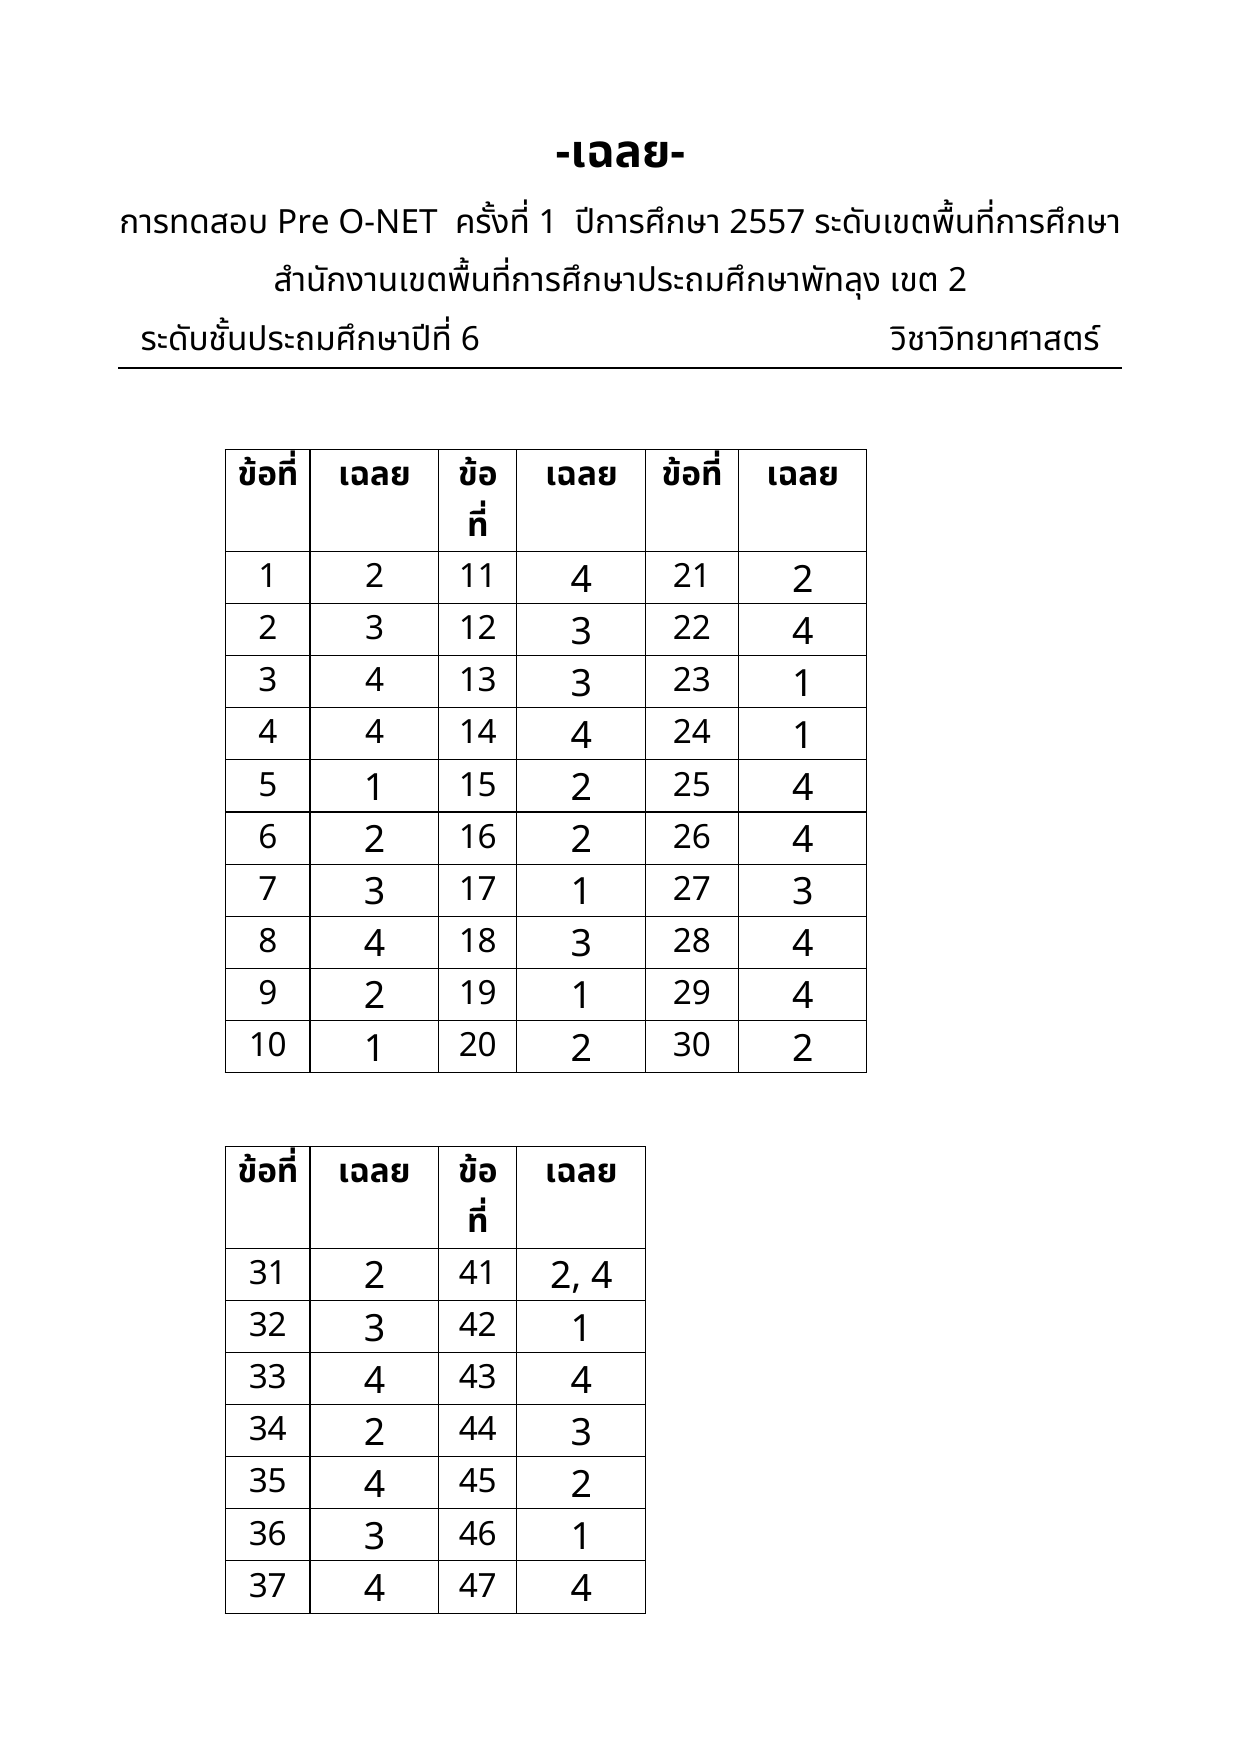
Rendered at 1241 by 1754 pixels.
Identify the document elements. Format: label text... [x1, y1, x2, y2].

table_cell 24 [646, 708, 738, 759]
table_cell 15 [439, 760, 516, 811]
table_header ข้อที่ [439, 450, 516, 551]
table_cell 35 [226, 1457, 309, 1508]
table_cell 1 [517, 969, 645, 1020]
table_header ข้อที่ [226, 1147, 309, 1248]
table_cell 1 [517, 865, 645, 916]
table_cell 4 [739, 969, 866, 1020]
table_cell 2, 4 [517, 1249, 645, 1300]
table_cell 4 [739, 604, 866, 655]
table_cell 4 [517, 708, 645, 759]
table_cell 1 [517, 1301, 645, 1352]
table_cell 6 [226, 813, 309, 863]
table_cell 4 [311, 1457, 438, 1508]
table_cell 27 [646, 865, 738, 916]
table_cell 2 [226, 604, 309, 655]
table_cell 30 [646, 1021, 738, 1072]
table_cell 2 [517, 1457, 645, 1508]
table_cell 7 [226, 865, 309, 916]
table_cell 1 [311, 1021, 438, 1072]
table_cell 3 [311, 865, 438, 916]
table_cell 4 [226, 708, 309, 759]
text ระดับชั้นประถมศึกษาปีที่ 6 วิชาวิทยาศาสตร์ [118, 314, 1122, 367]
table_header ข้อที่ [226, 450, 309, 551]
table_cell 31 [226, 1249, 309, 1300]
table_header เฉลย [739, 450, 866, 551]
table_cell 4 [311, 1353, 438, 1404]
table_cell 17 [439, 865, 516, 916]
table_cell 3 [739, 865, 866, 916]
table_cell 41 [439, 1249, 516, 1300]
table_cell 3 [311, 604, 438, 655]
table_cell 2 [517, 760, 645, 811]
table_cell 1 [739, 708, 866, 759]
text การทดสอบ Pre O-NET ครั้งที่ 1 ปีการศึกษา 2557 ระดับเขตพื้นที่การศึกษา [118, 198, 1122, 249]
table_cell 4 [311, 656, 438, 707]
table_cell 46 [439, 1509, 516, 1560]
table_cell 2 [311, 813, 438, 863]
table_cell 42 [439, 1301, 516, 1352]
table_cell 12 [439, 604, 516, 655]
table_cell 2 [739, 1021, 866, 1072]
table_cell 3 [311, 1301, 438, 1352]
table_cell 2 [311, 552, 438, 603]
table_header เฉลย [517, 1147, 645, 1248]
table_cell 2 [517, 1021, 645, 1072]
table_cell 32 [226, 1301, 309, 1352]
text สำนักงานเขตพื้นที่การศึกษาประถมศึกษาพัทลุง เขต 2 [118, 256, 1122, 307]
table_cell 13 [439, 656, 516, 707]
table_cell 37 [226, 1561, 309, 1612]
table_cell 1 [739, 656, 866, 707]
table_cell 2 [739, 552, 866, 603]
table_cell 2 [517, 813, 645, 863]
table_cell 33 [226, 1353, 309, 1404]
table_cell 3 [311, 1509, 438, 1560]
table_cell 36 [226, 1509, 309, 1560]
table_cell 9 [226, 969, 309, 1020]
table_cell 11 [439, 552, 516, 603]
table_cell 4 [311, 1561, 438, 1612]
table_cell 4 [311, 917, 438, 968]
table_header ข้อที่ [646, 450, 738, 551]
table_cell 3 [517, 917, 645, 968]
table_cell 43 [439, 1353, 516, 1404]
table_cell 47 [439, 1561, 516, 1612]
table_cell 2 [311, 1249, 438, 1300]
table_cell 3 [517, 656, 645, 707]
table_cell 4 [739, 813, 866, 863]
table_cell 3 [226, 656, 309, 707]
table_cell 26 [646, 813, 738, 863]
table_cell 4 [517, 1561, 645, 1612]
table_cell 20 [439, 1021, 516, 1072]
table_cell 45 [439, 1457, 516, 1508]
table_cell 10 [226, 1021, 309, 1072]
table_cell 18 [439, 917, 516, 968]
table_cell 1 [517, 1509, 645, 1560]
table_cell 4 [739, 760, 866, 811]
table_cell 22 [646, 604, 738, 655]
table_cell 29 [646, 969, 738, 1020]
table_cell 14 [439, 708, 516, 759]
table_cell 2 [311, 1405, 438, 1456]
table_cell 4 [517, 1353, 645, 1404]
table_cell 34 [226, 1405, 309, 1456]
table_cell 3 [517, 1405, 645, 1456]
table_cell 19 [439, 969, 516, 1020]
table_cell 5 [226, 760, 309, 811]
table_cell 2 [311, 969, 438, 1020]
table_header เฉลย [517, 450, 645, 551]
table_cell 8 [226, 917, 309, 968]
table_cell 16 [439, 813, 516, 863]
table_cell 44 [439, 1405, 516, 1456]
table_header เฉลย [311, 1147, 438, 1248]
table_cell 23 [646, 656, 738, 707]
table_header ข้อที่ [439, 1147, 516, 1248]
table_cell 21 [646, 552, 738, 603]
table_cell 4 [311, 708, 438, 759]
table_cell 4 [517, 552, 645, 603]
text -เฉลย- [118, 118, 1122, 188]
table_header เฉลย [311, 450, 438, 551]
table_cell 3 [517, 604, 645, 655]
table_cell 4 [739, 917, 866, 968]
table_cell 25 [646, 760, 738, 811]
table_cell 1 [226, 552, 309, 603]
table_cell 28 [646, 917, 738, 968]
table_cell 1 [311, 760, 438, 811]
